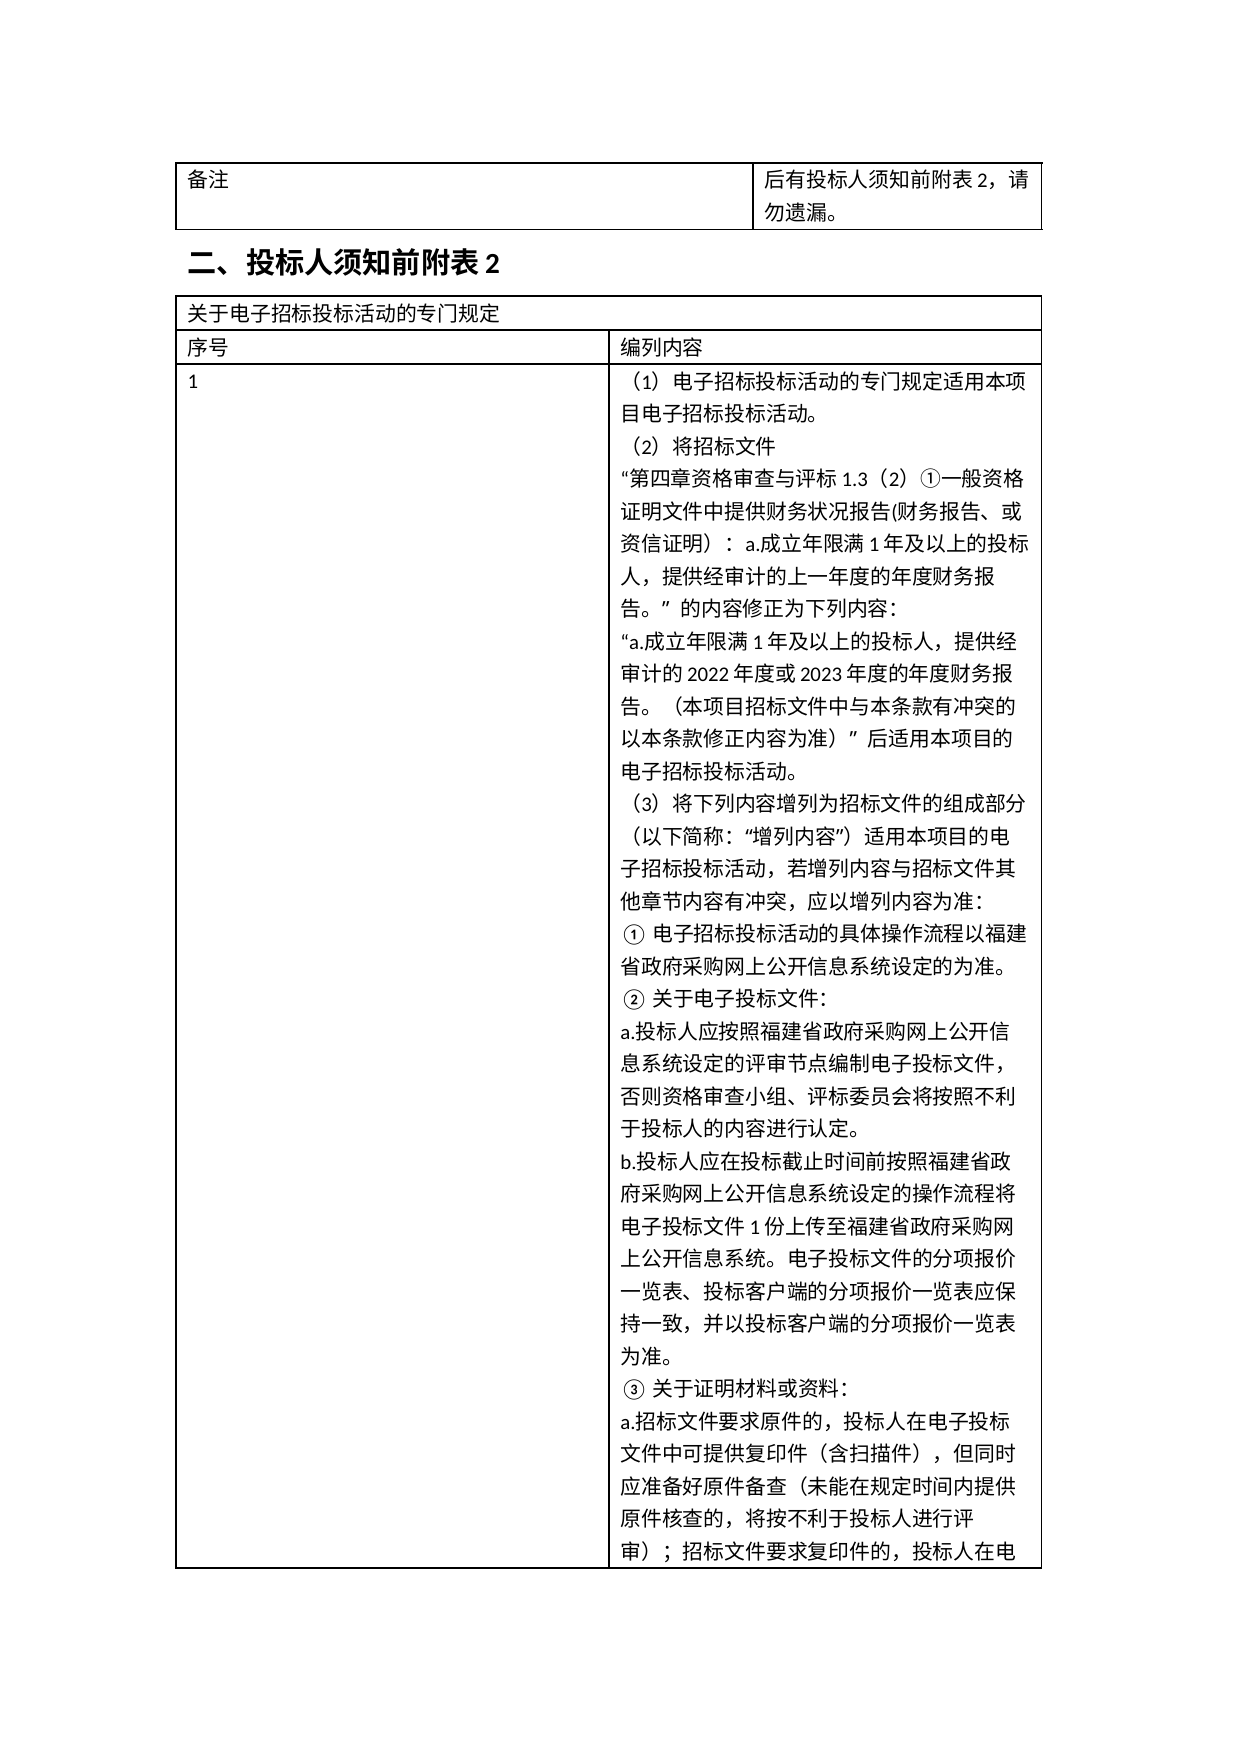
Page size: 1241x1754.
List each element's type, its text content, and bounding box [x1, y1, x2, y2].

table_cell 备注 [177, 164, 752, 228]
table_cell 编列内容 [610, 331, 1041, 363]
text 二、投标人须知前附表2 [187, 230, 1053, 295]
table_cell 后有投标人须知前附表2，请勿遗漏。 [754, 164, 1041, 228]
table_cell 序号 [177, 331, 608, 363]
table_cell 1 [177, 365, 608, 1567]
table_header 关于电子招标投标活动的专门规定 [177, 297, 1041, 329]
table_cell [610, 365, 1041, 1567]
